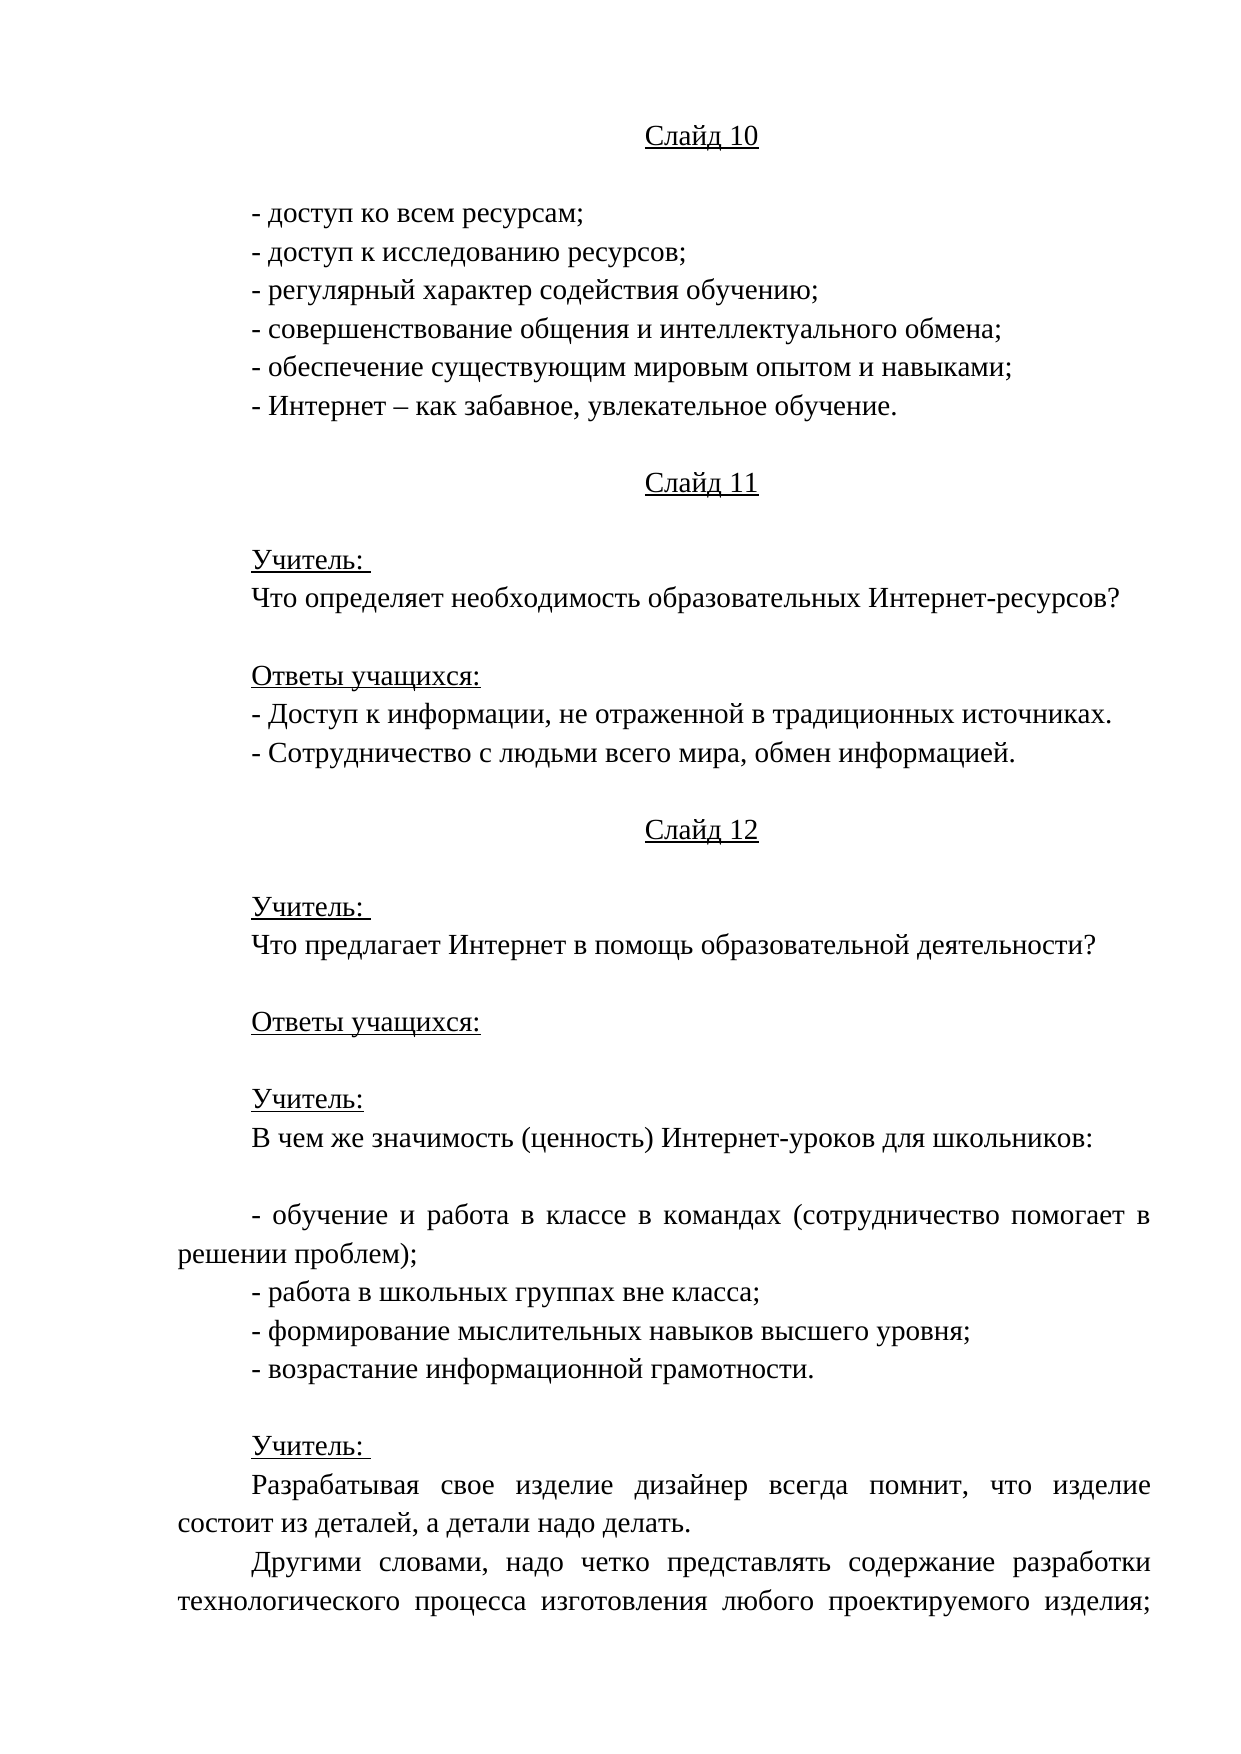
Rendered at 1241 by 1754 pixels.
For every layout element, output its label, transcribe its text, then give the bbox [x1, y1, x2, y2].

text Что предлагает Интернет в помощь образовательной деятельности? [177, 927, 1152, 961]
text - совершенствование общения и интеллектуального обмена; [177, 311, 1152, 344]
text - Интернет – как забавное, увлекательное обучение. [177, 388, 1152, 421]
text - обучение и работа в классе в командах (сотрудничество помогает в решении проблем); [177, 1197, 1152, 1269]
text - возрастание информационной грамотности. [177, 1351, 1152, 1385]
text Разрабатывая свое изделие дизайнер всегда помнит, что изделие состоит из деталей, а детали надо делать. [177, 1467, 1152, 1539]
text Учитель: [177, 1428, 1152, 1462]
text - формирование мыслительных навыков высшего уровня; [177, 1313, 1152, 1346]
text Что определяет необходимость образовательных Интернет-ресурсов? [177, 581, 1152, 614]
text Ответы учащихся: [177, 1004, 1152, 1038]
text - регулярный характер содействия обучению; [177, 272, 1152, 306]
text Учитель: [177, 542, 1152, 576]
text Слайд 11 [177, 465, 1152, 498]
text В чем же значимость (ценность) Интернет-уроков для школьников: [177, 1120, 1152, 1154]
text - Доступ к информации, не отраженной в традиционных источниках. [177, 696, 1152, 730]
text Учитель: [177, 889, 1152, 922]
text Ответы учащихся: [177, 658, 1152, 691]
text Учитель: [177, 1082, 1152, 1115]
text Слайд 12 [177, 812, 1152, 845]
text - Сотрудничество с людьми всего мира, обмен информацией. [177, 735, 1152, 768]
text Слайд 10 [177, 118, 1152, 152]
text - обеспечение существующим мировым опытом и навыками; [177, 349, 1152, 383]
text - доступ к исследованию ресурсов; [177, 234, 1152, 267]
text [177, 1544, 1152, 1616]
text - доступ ко всем ресурсам; [177, 195, 1152, 229]
text - работа в школьных группах вне класса; [177, 1274, 1152, 1308]
